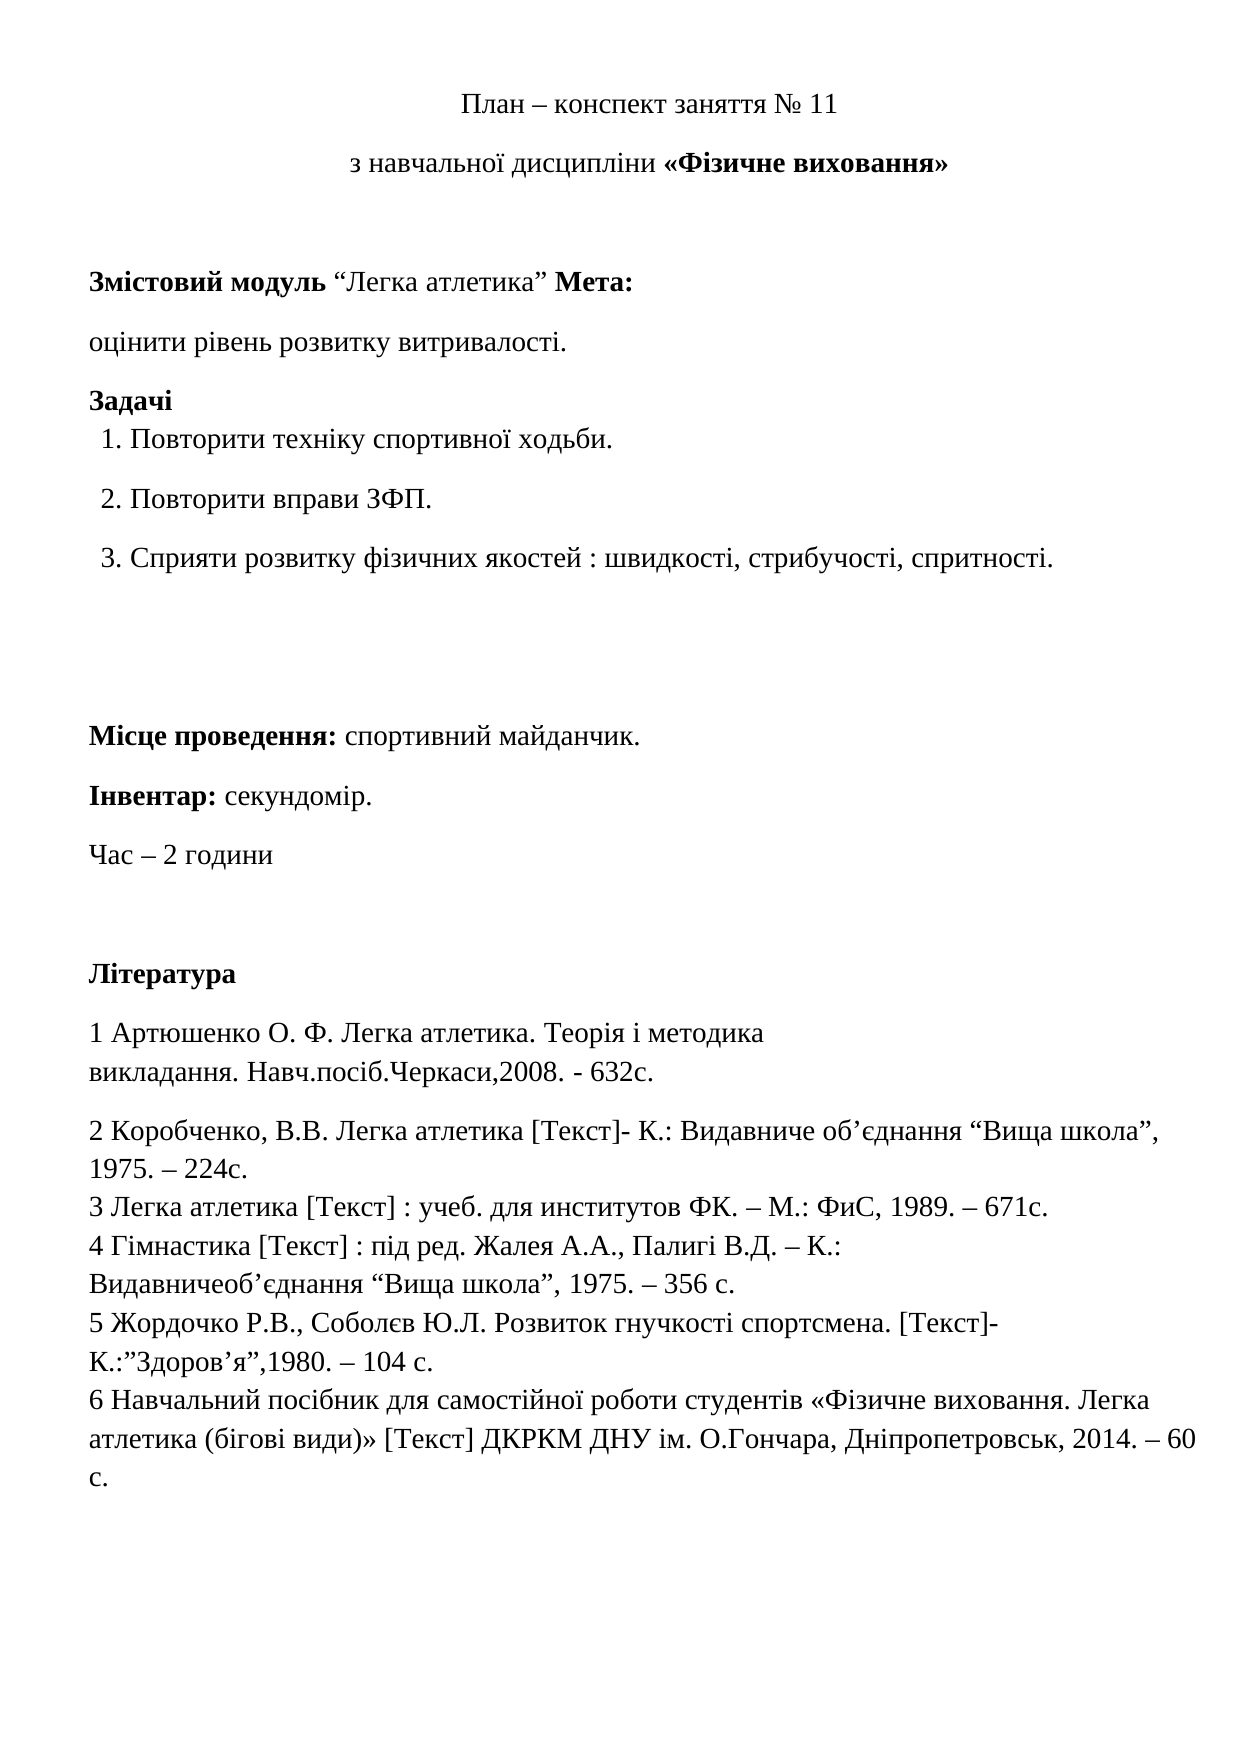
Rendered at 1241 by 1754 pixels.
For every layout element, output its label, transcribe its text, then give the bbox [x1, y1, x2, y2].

list Навчальний посібник для самостійної роботи студентів «Фізичне виховання. Легка атлетика (бігові види)» [Текст] ДКРКМ ДНУ ім. О.Гончара, Дніпропетровськ, 2014. – 60 с. [88, 1382, 1198, 1493]
text План – конспект заняття № 11 [234, 86, 1064, 119]
text Інвентар: секундомір. Час – 2 години [88, 778, 373, 871]
list Жордочко Р.В., Соболєв Ю.Л. Розвиток гнучкості спортсмена. [Текст]- К.:”Здоров’я”,1980. – 104 с. [88, 1305, 999, 1377]
list Сприяти розвитку фізичних якостей : швидкості, стрибучості, спритності. [100, 541, 1209, 574]
list Гімнастика [Текст] : під ред. Жалея А.А., Палигі В.Д. – К.: Видавничеоб’єднання “Вища школа”, 1975. – 356 с. [88, 1228, 1124, 1300]
list Повторити вправи ЗФП. [100, 481, 1209, 514]
list Повторити техніку спортивної ходьби. [100, 421, 1209, 455]
text з навчальної дисципліни «Фізичне виховання» [234, 145, 1064, 179]
text Змістовий модуль “Легка атлетика” Мета: оцінити рівень розвитку витривалості. Задачі [88, 239, 655, 417]
list Коробченко, В.В. Легка атлетика [Текст]- К.: Видавниче об’єднання “Вища школа”, 1975. – 224с. [88, 1113, 1160, 1185]
list Артюшенко О. Ф. Легка атлетика. Теорія і методика викладання. Навч.посіб.Черкаси,2008. - 632с. [88, 1015, 921, 1087]
text Місце проведення: спортивний майданчик. [88, 718, 1209, 752]
list Легка атлетика [Текст] : учеб. для институтов ФК. – М.: ФиС, 1989. – 671с. [88, 1190, 1209, 1223]
subtitle Література [88, 956, 1209, 990]
